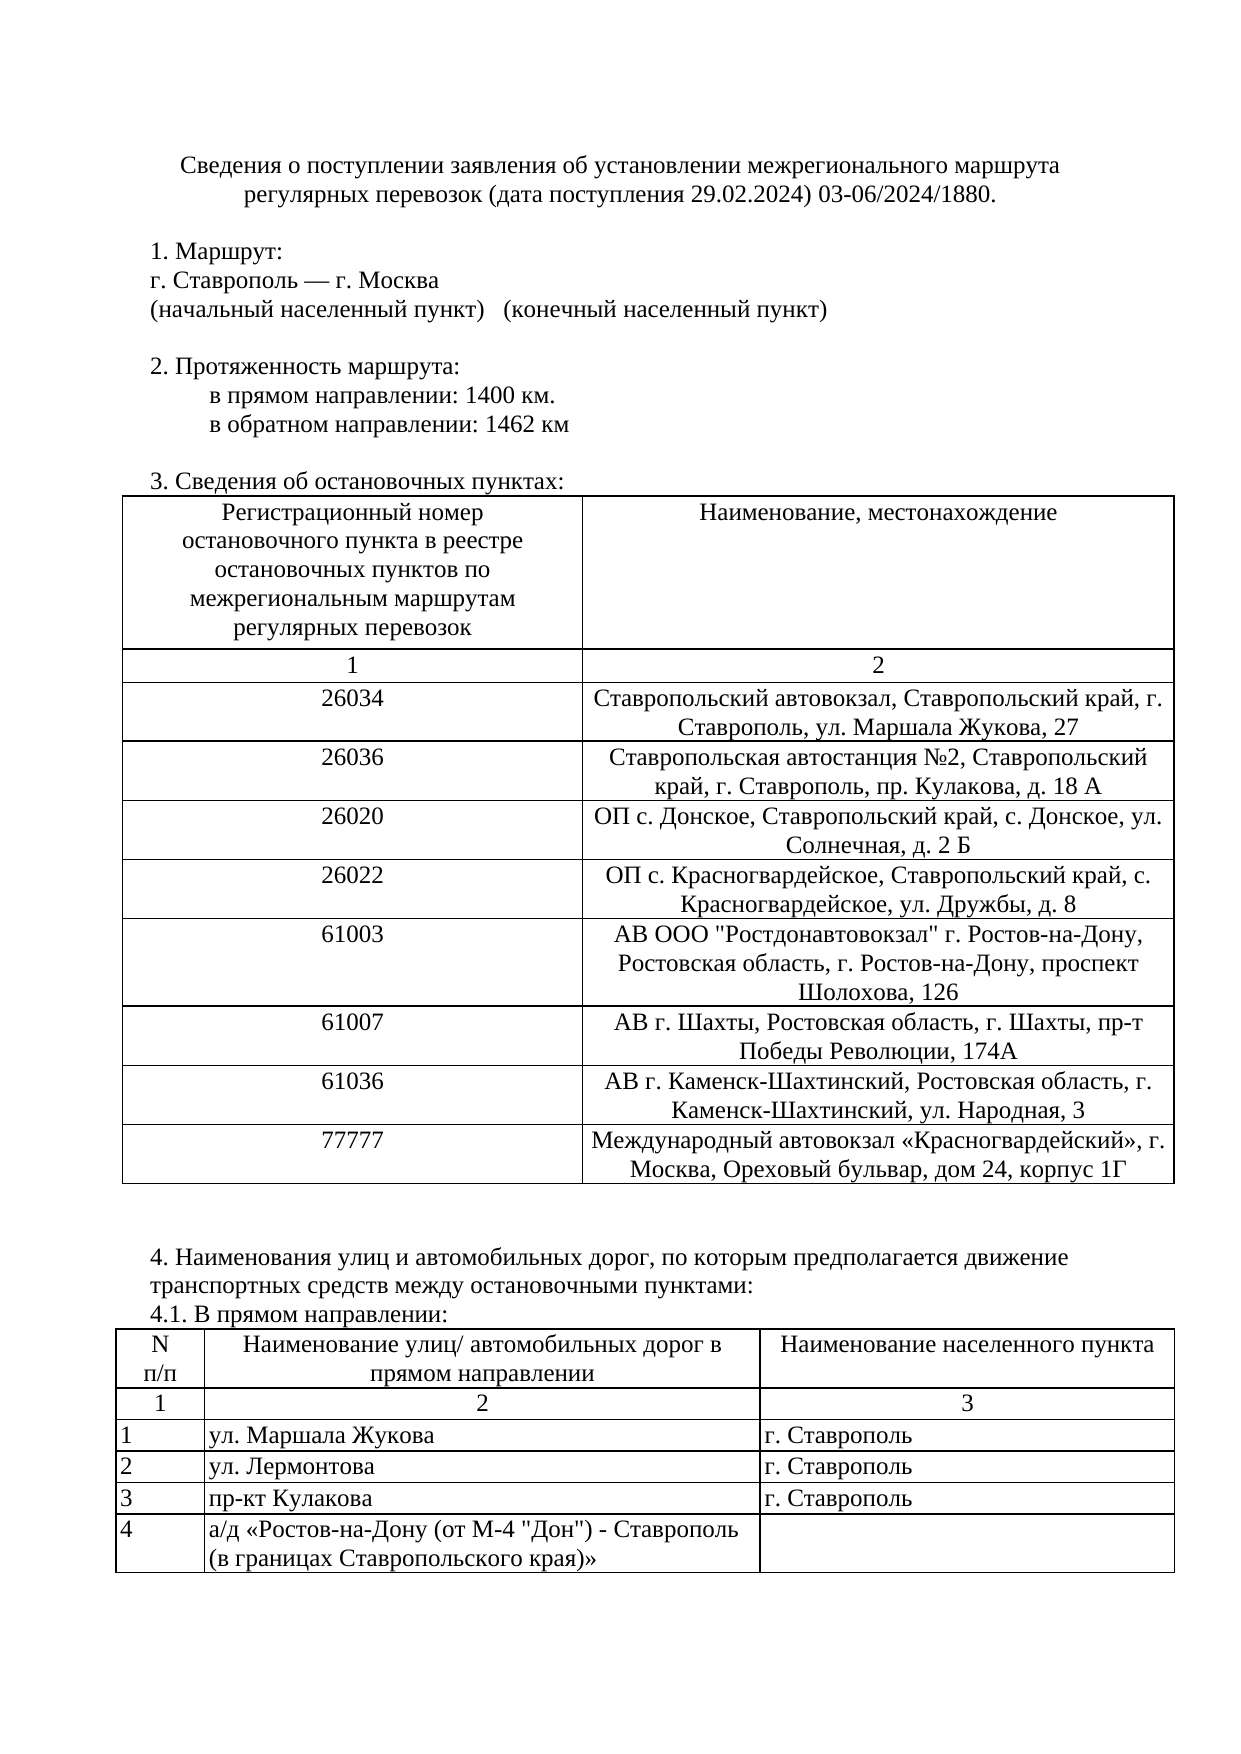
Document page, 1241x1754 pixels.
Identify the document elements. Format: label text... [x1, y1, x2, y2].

table_cell ул. Маршала Жукова [205, 1420, 759, 1450]
table_cell 3 [117, 1483, 204, 1513]
text в обратном направлении: 1462 км [150, 409, 1090, 437]
table_cell 26022 [123, 860, 582, 918]
table_cell 77777 [123, 1125, 582, 1183]
text 2. Протяженность маршрута: [150, 351, 1090, 380]
table_cell 3 [761, 1389, 1174, 1418]
table_cell 26036 [123, 742, 582, 799]
table_cell Международный автовокзал «Красногвардейский», г. Москва, Ореховый бульвар, дом 24, корпус 1Г [583, 1125, 1173, 1183]
table_cell 2 [583, 650, 1173, 681]
text 4.1. В прямом направлении: [150, 1299, 1090, 1328]
table_cell Ставропольский автовокзал, Ставропольский край, г. Ставрополь, ул. Маршала Жукова, 27 [583, 683, 1173, 740]
table_cell 2 [205, 1389, 759, 1418]
table_cell ул. Лермонтова [205, 1452, 759, 1481]
table_cell пр-кт Кулакова [205, 1483, 759, 1513]
table_cell АВ г. Шахты, Ростовская область, г. Шахты, пр-т Победы Революции, 174А [583, 1007, 1173, 1064]
table_header Регистрационный номер остановочного пункта в реестре остановочных пунктов по межрегиональным маршрутам регулярных перевозок [123, 497, 582, 648]
table_cell ОП с. Донское, Ставропольский край, с. Донское, ул. Солнечная, д. 2 Б [583, 801, 1173, 858]
table_cell г. Ставрополь [761, 1420, 1174, 1450]
table_cell АВ ООО "Ростдонавтовокзал" г. Ростов-на-Дону, Ростовская область, г. Ростов-на-Дону, проспект Шолохова, 126 [583, 919, 1173, 1005]
table_cell [761, 1515, 1174, 1572]
table_cell 61007 [123, 1007, 582, 1064]
text (начальный населенный пункт) (конечный населенный пункт) [150, 294, 1090, 322]
text Сведения о поступлении заявления об установлении межрегионального маршрута регулярных перевозок (дата поступления 29.02.2024) 03-06/2024/1880. [150, 150, 1090, 207]
table_cell г. Ставрополь [761, 1452, 1174, 1481]
text 1. Маршрут: [150, 236, 1090, 265]
text г. Ставрополь — г. Москва [150, 265, 1090, 294]
text 3. Сведения об остановочных пунктах: [150, 466, 1090, 495]
table_cell 26020 [123, 801, 582, 858]
table_cell 61036 [123, 1066, 582, 1123]
table_cell 4 [117, 1515, 204, 1572]
table_cell ОП с. Красногвардейское, Ставропольский край, с. Красногвардейское, ул. Дружбы, д. 8 [583, 860, 1173, 918]
table_cell 1 [117, 1389, 204, 1418]
text 4. Наименования улиц и автомобильных дорог, по которым предполагается движение транспортных средств между остановочными пунктами: [150, 1242, 1090, 1299]
table_header N п/п [117, 1330, 204, 1387]
text в прямом направлении: 1400 км. [150, 380, 1090, 409]
table_cell Ставропольская автостанция №2, Ставропольский край, г. Ставрополь, пр. Кулакова, д. 18 А [583, 742, 1173, 799]
table_cell 2 [117, 1452, 204, 1481]
table_cell АВ г. Каменск-Шахтинский, Ростовская область, г. Каменск-Шахтинский, ул. Народная, 3 [583, 1066, 1173, 1123]
table_cell 61003 [123, 919, 582, 1005]
table_header Наименование улиц/ автомобильных дорог в прямом направлении [205, 1330, 759, 1387]
table_header Наименование, местонахождение [583, 497, 1173, 648]
table_cell г. Ставрополь [761, 1483, 1174, 1513]
table_cell 1 [117, 1420, 204, 1450]
table_cell 26034 [123, 683, 582, 740]
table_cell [205, 1515, 759, 1572]
table_header Наименование населенного пункта [761, 1330, 1174, 1387]
table_cell 1 [123, 650, 582, 681]
